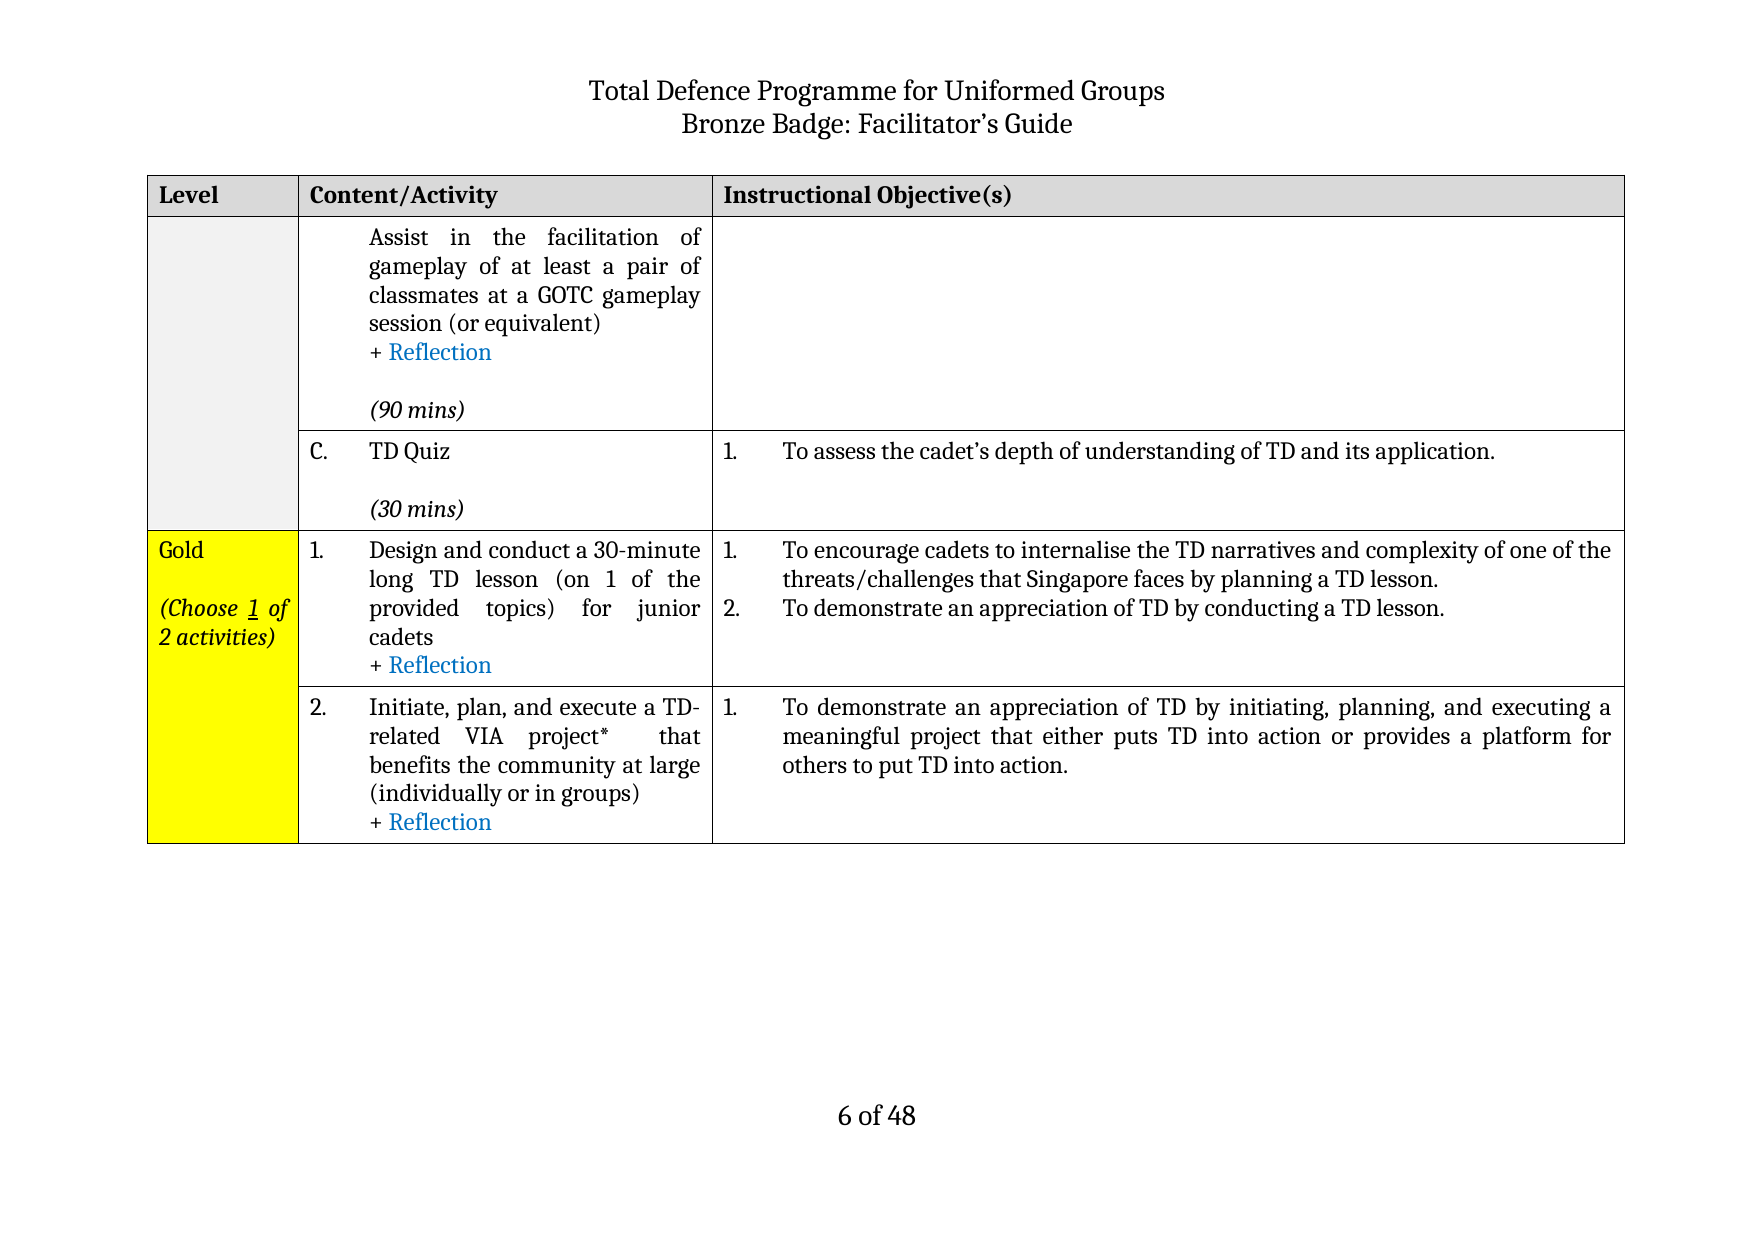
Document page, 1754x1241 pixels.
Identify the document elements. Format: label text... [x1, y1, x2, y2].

table_cell Design and conduct a 30-minute long TD lesson (on 1 of the provided topics) for junior cadets + Reflection [299, 531, 712, 686]
table_cell Initiate, plan, and execute a TD-related VIA project* that benefits the community at large (individually or in groups) + Reflection [299, 687, 712, 843]
table_cell To encourage cadets to internalise the TD narratives and complexity of one of the threats/challenges that Singapore faces by planning a TD lesson. To demonstrate an appreciation of TD by conducting a TD lesson. [713, 531, 1624, 686]
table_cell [713, 217, 1624, 430]
table_cell Gold (Choose 1 of 2 activities) [148, 531, 298, 843]
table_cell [299, 217, 712, 430]
table_header Level [148, 176, 298, 216]
table_cell To demonstrate an appreciation of TD by initiating, planning, and executing a meaningful project that either puts TD into action or provides a platform for others to put TD into action. [713, 687, 1624, 843]
table_cell To assess the cadet’s depth of understanding of TD and its application. [713, 431, 1624, 529]
table_header Instructional Objective(s) [713, 176, 1624, 216]
table_cell TD Quiz (30 mins) [299, 431, 712, 529]
table_header Content/Activity [299, 176, 712, 216]
